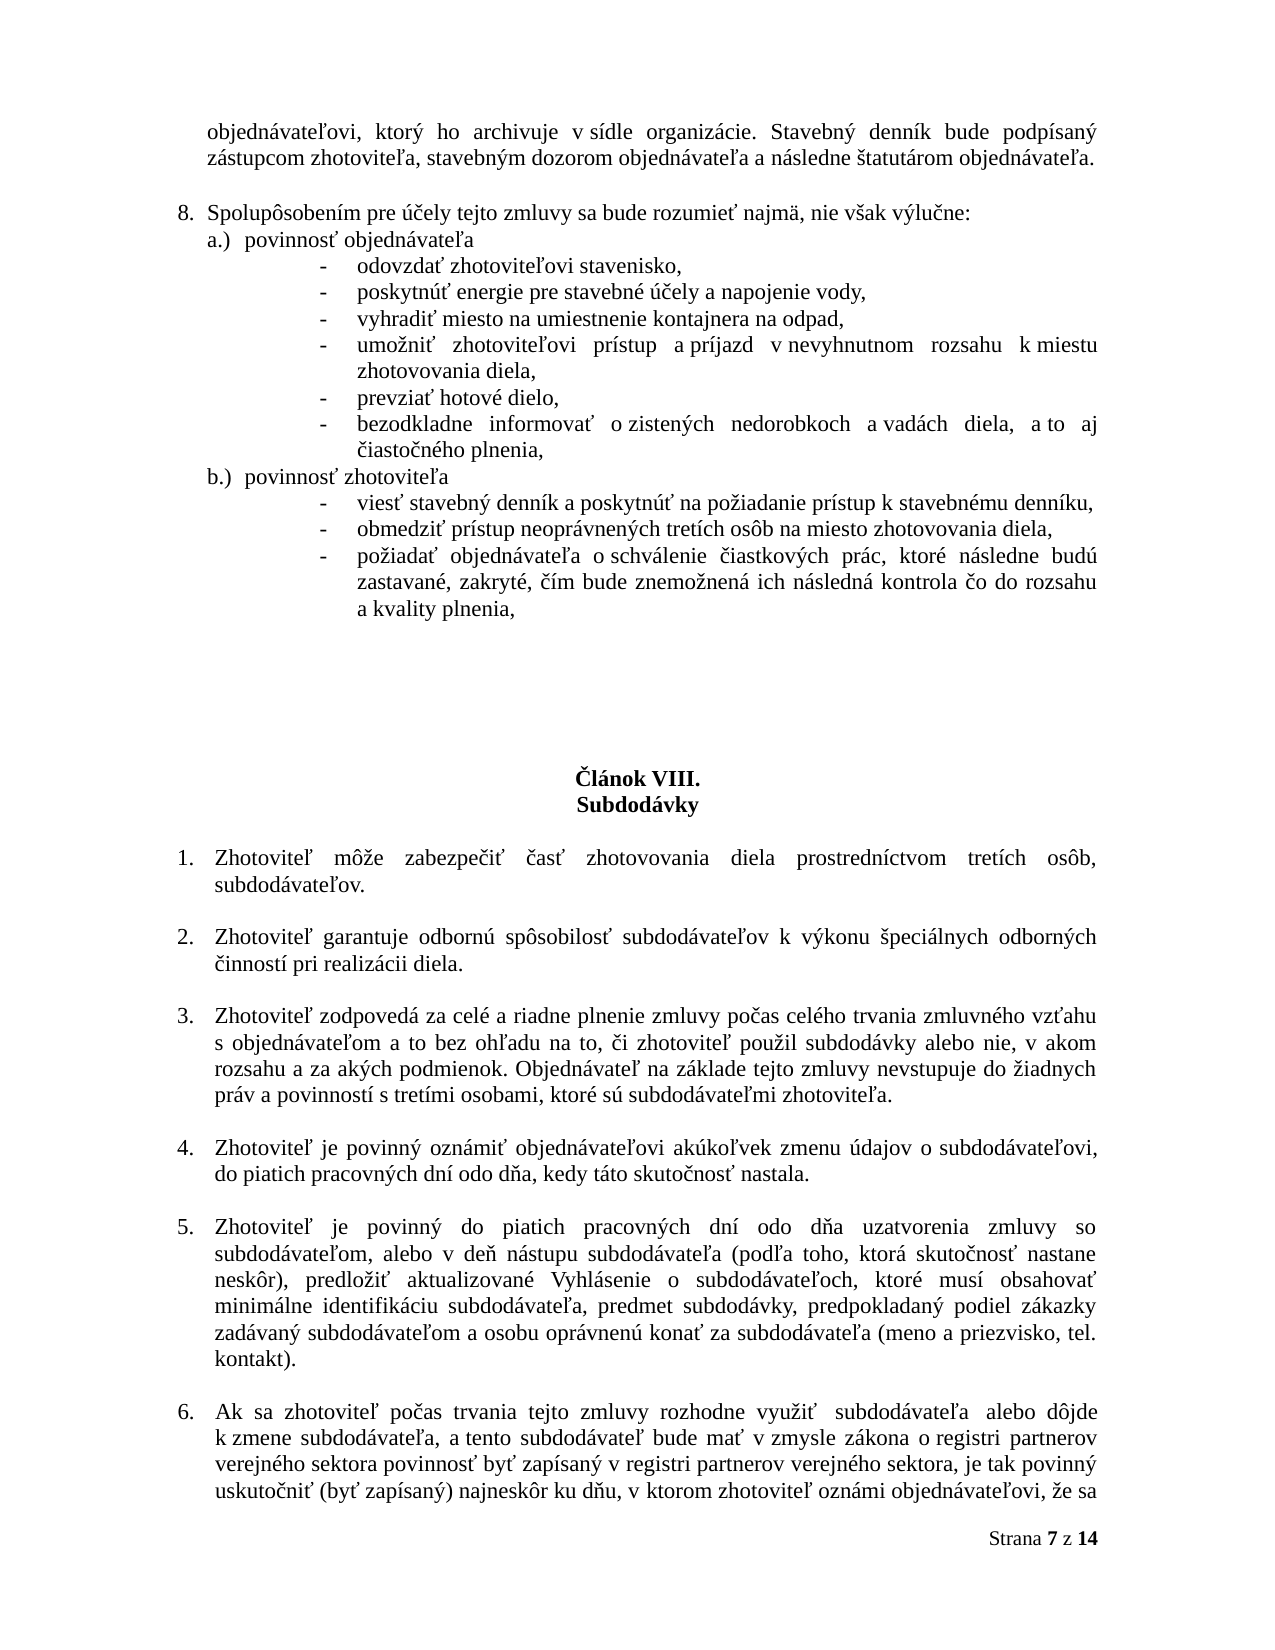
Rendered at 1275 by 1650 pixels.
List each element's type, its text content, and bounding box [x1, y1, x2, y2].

list Zhotoviteľ je povinný oznámiť objednávateľovi akúkoľvek zmenu údajov o subdodávateľovi, do piatich pracovných dní odo dňa, kedy táto skutočnosť nastala. [177, 1134, 1098, 1187]
list vyhradiť miesto na umiestnenie kontajnera na odpad, [319, 305, 1098, 331]
list povinnosť zhotoviteľa [207, 463, 1098, 489]
list viesť stavebný denník a poskytnúť na požiadanie prístup k stavebnému denníku, [319, 489, 1098, 516]
list prevziať hotové dielo, [319, 384, 1098, 410]
list obmedziť prístup neoprávnených tretích osôb na miesto zhotovovania diela, [319, 516, 1098, 542]
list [177, 118, 1098, 171]
list Zhotoviteľ je povinný do piatich pracovných dní odo dňa uzatvorenia zmluvy so subdodávateľom, alebo v deň nástupu subdodávateľa (podľa toho, ktorá skutočnosť nastane neskôr), predložiť aktualizované Vyhlásenie o subdodávateľoch, ktoré musí obsahovať minimálne identifikáciu subdodávateľa, predmet subdodávky, predpokladaný podiel zákazky zadávaný subdodávateľom a osobu oprávnenú konať za subdodávateľa (meno a priezvisko, tel. kontakt). [177, 1213, 1098, 1371]
list bezodkladne informovať o zistených nedorobkoch a vadách diela, a to aj čiastočného plnenia, [319, 410, 1098, 463]
list odovzdať zhotoviteľovi stavenisko, [319, 252, 1098, 278]
list povinnosť objednávateľa [207, 226, 1098, 252]
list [177, 1398, 1098, 1503]
text Článok VIII. [177, 765, 1098, 792]
list Spolupôsobením pre účely tejto zmluvy sa bude rozumieť najmä, nie však výlučne: [177, 199, 1098, 226]
text Subdodávky [177, 792, 1098, 818]
list Zhotoviteľ zodpovedá za celé a riadne plnenie zmluvy počas celého trvania zmluvného vzťahu s objednávateľom a to bez ohľadu na to, či zhotoviteľ použil subdodávky alebo nie, v akom rozsahu a za akých podmienok. Objednávateľ na základe tejto zmluvy nevstupuje do žiadnych práv a povinností s tretími osobami, ktoré sú subdodávateľmi zhotoviteľa. [177, 1002, 1098, 1108]
list umožniť zhotoviteľovi prístup a príjazd v nevyhnutnom rozsahu k miestu zhotovovania diela, [319, 331, 1098, 384]
list požiadať objednávateľa o schválenie čiastkových prác, ktoré následne budú zastavané, zakryté, čím bude znemožnená ich následná kontrola čo do rozsahu a kvality plnenia, [319, 542, 1098, 621]
list Zhotoviteľ môže zabezpečiť časť zhotovovania diela prostredníctvom tretích osôb, subdodávateľov. [177, 844, 1098, 897]
list poskytnúť energie pre stavebné účely a napojenie vody, [319, 278, 1098, 305]
list Zhotoviteľ garantuje odbornú spôsobilosť subdodávateľov k výkonu špeciálnych odborných činností pri realizácii diela. [177, 923, 1098, 976]
